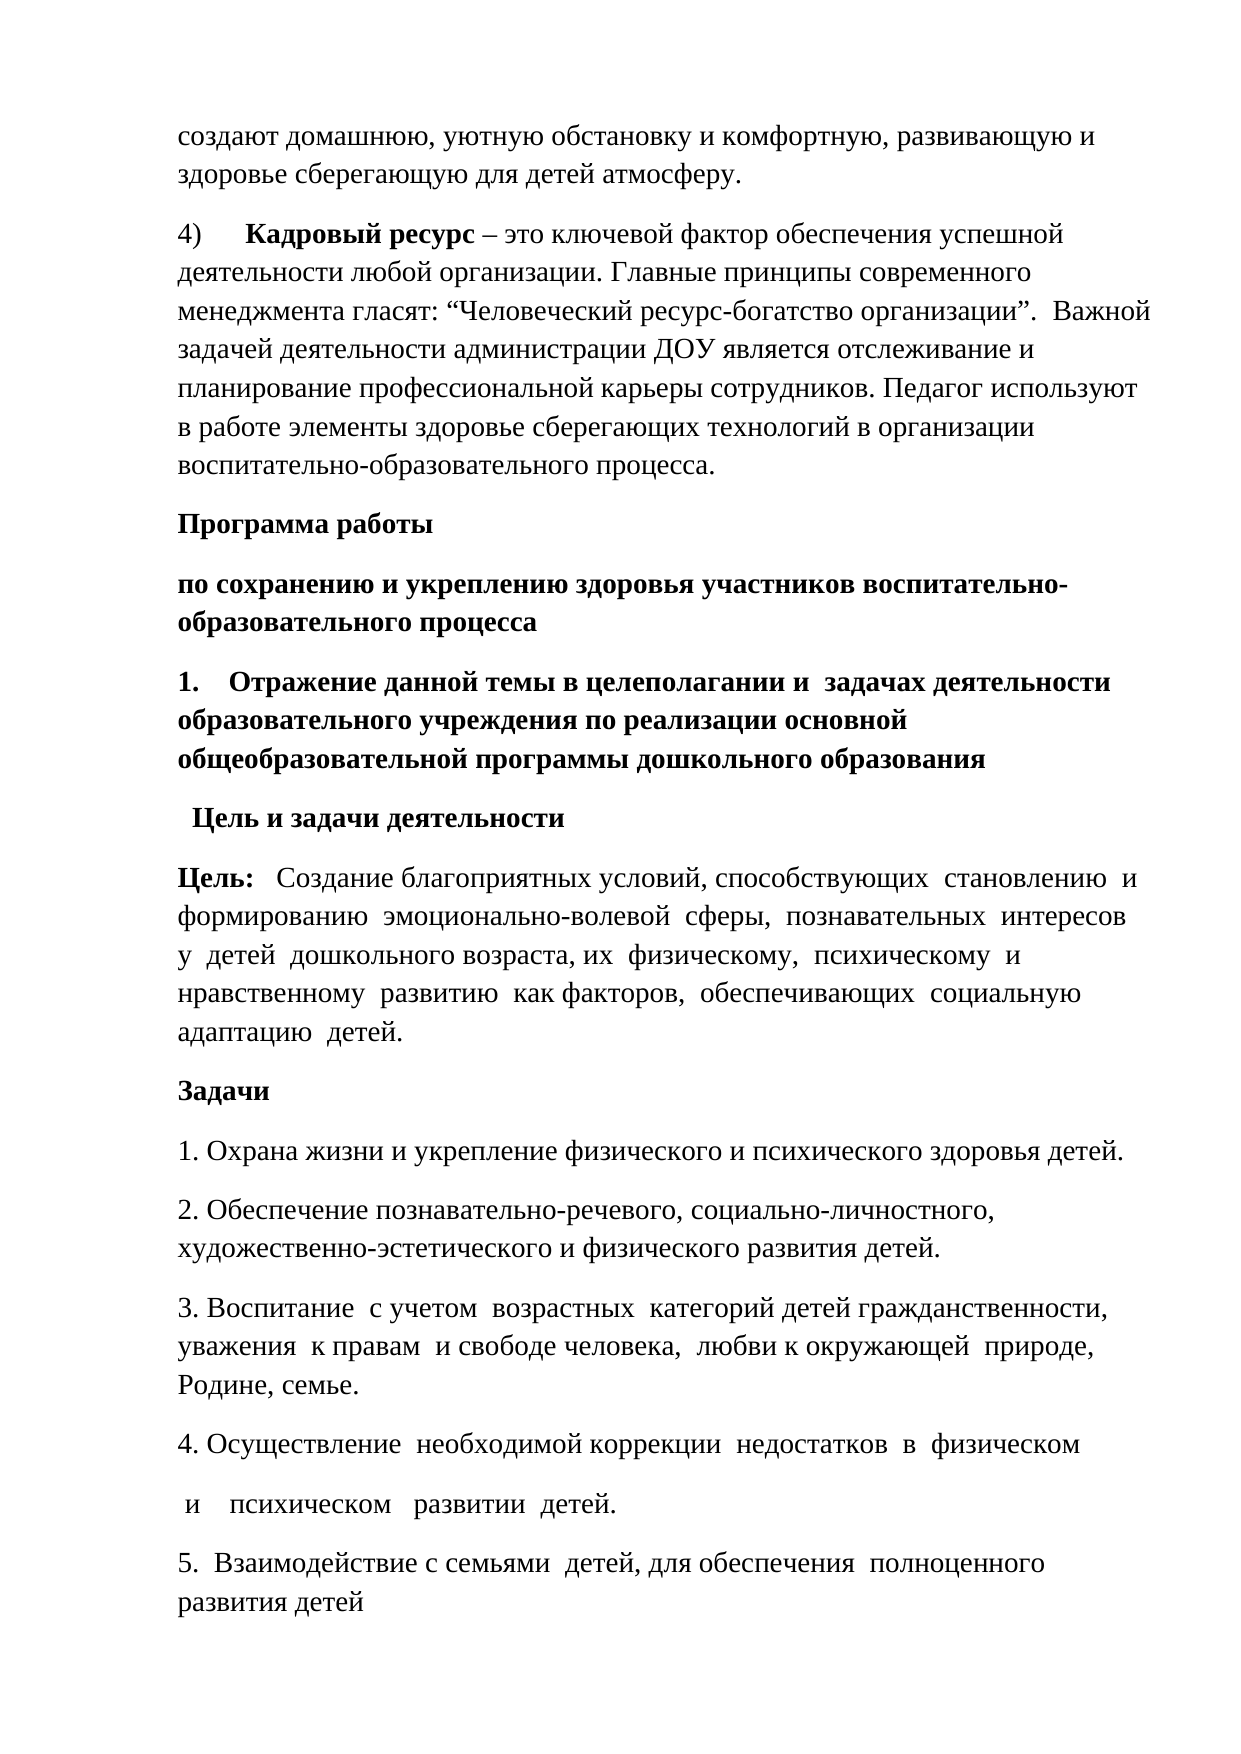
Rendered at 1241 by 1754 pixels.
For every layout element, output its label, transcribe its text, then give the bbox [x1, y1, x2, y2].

text Цель и задачи деятельности [177, 800, 1152, 834]
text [177, 118, 1152, 190]
text 5. Взаимодействие с семьями детей, для обеспечения полноценного развития детей [177, 1545, 1152, 1617]
text 3. Воспитание с учетом возрастных категорий детей гражданственности, уважения к правам и свободе человека, любви к окружающей природе, Родине, семье. [177, 1290, 1152, 1401]
text и психическом развитии детей. [177, 1486, 1152, 1519]
text по сохранению и укреплению здоровья участников воспитательно-образовательного процесса [177, 566, 1152, 638]
text 1. Охрана жизни и укрепление физического и психического здоровья детей. [177, 1133, 1152, 1166]
text 1. Отражение данной темы в целеполагании и задачах деятельности образовательного учреждения по реализации основной общеобразовательной программы дошкольного образования [177, 664, 1152, 774]
text 2. Обеспечение познавательно-речевого, социально-личностного, художественно-эстетического и физического развития детей. [177, 1192, 1152, 1264]
text Задачи [177, 1073, 1152, 1107]
text Программа работы [177, 507, 1152, 540]
text 4) Кадровый ресурс – это ключевой фактор обеспечения успешной деятельности любой организации. Главные принципы современного менеджмента гласят: “Человеческий ресурс-богатство организации”. Важной задачей деятельности администрации ДОУ является отслеживание и планирование профессиональной карьеры сотрудников. Педагог используют в работе элементы здоровье сберегающих технологий в организации воспитательно-образовательного процесса. [177, 216, 1152, 481]
text Цель: Создание благоприятных условий, способствующих становлению и формированию эмоционально-волевой сферы, познавательных интересов у детей дошкольного возраста, их физическому, психическому и нравственному развитию как факторов, обеспечивающих социальную адаптацию детей. [177, 860, 1152, 1047]
text 4. Осуществление необходимой коррекции недостатков в физическом [177, 1426, 1152, 1460]
